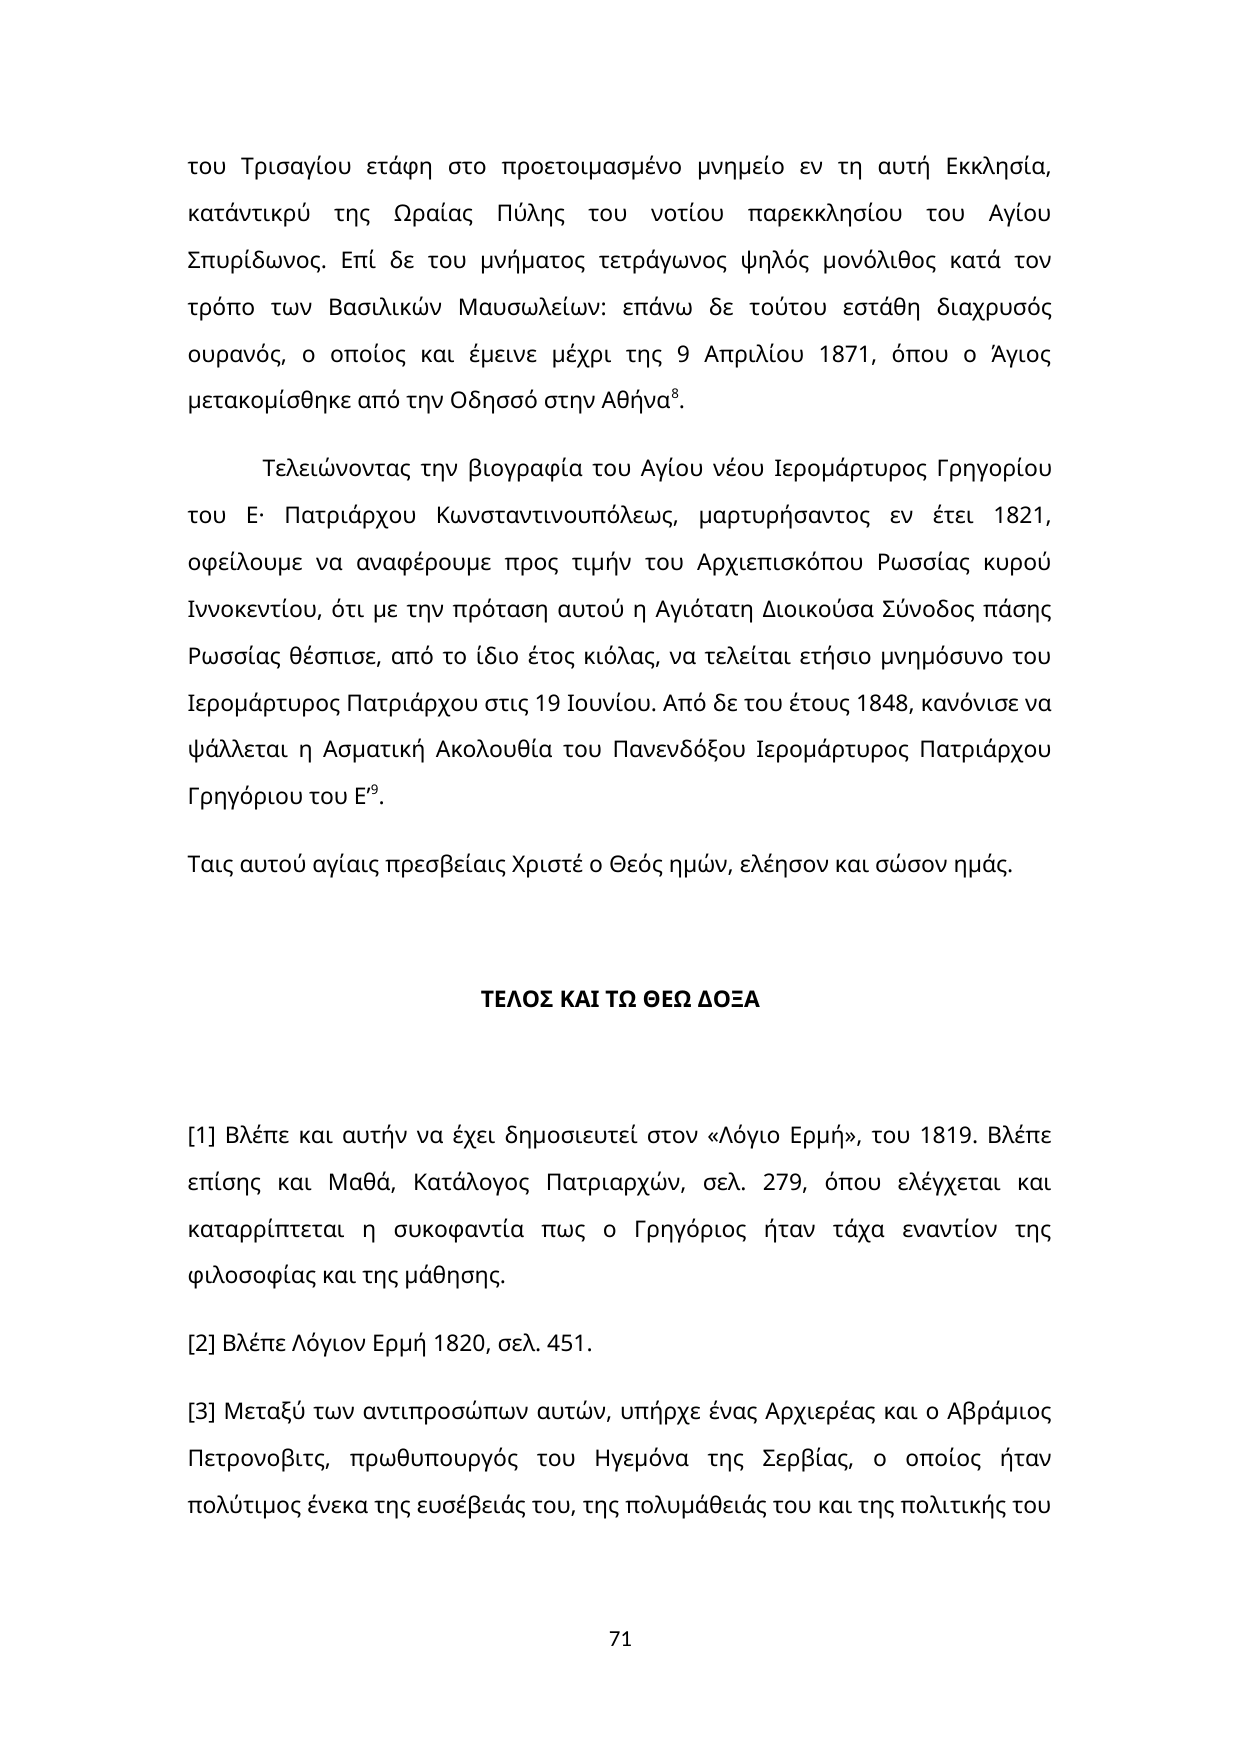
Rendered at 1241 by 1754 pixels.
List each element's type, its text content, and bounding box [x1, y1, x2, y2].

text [187, 1395, 1053, 1520]
text ΤΕΛΟΣ ΚΑΙ ΤΩ ΘΕΩ ΔΟΞΑ [187, 983, 1053, 1014]
text [2] Βλέπε Λόγιον Ερμή 1820, σελ. 451. [187, 1327, 1053, 1358]
text Ταις αυτού αγίαις πρεσβείαις Χριστέ ο Θεός ημών, ελέησον και σώσον ημάς. [187, 848, 1053, 879]
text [187, 150, 1053, 416]
text [1] Βλέπε και αυτήν να έχει δημοσιευτεί στον «Λόγιο Ερμή», του 1819. Βλέπε επίσης και Μαθά, Κατάλογος Πατριαρχών, σελ. 279, όπου ελέγχεται και καταρρίπτεται η συκοφαντία πως ο Γρηγόριος ήταν τάχα εναντίον της φιλοσοφίας και της μάθησης. [187, 1119, 1053, 1291]
text Τελειώνοντας την βιογραφία του Αγίου νέου Ιερομάρτυρος Γρηγορίου του Ε· Πατριάρχου Κωνσταντινουπόλεως, μαρτυρήσαντος εν έτει 1821, οφείλουμε να αναφέρουμε προς τιμήν του Αρχιεπισκόπου Ρωσσίας κυρού Ιννοκεντίου, ότι με την πρόταση αυτού η Αγιότατη Διοικούσα Σύνοδος πάσης Ρωσσίας θέσπισε, από το ίδιο έτος κιόλας, να τελείται ετήσιο μνημόσυνο του Ιερομάρτυρος Πατριάρχου στις 19 Ιουνίου. Από δε του έτους 1848, κανόνισε να ψάλλεται η Ασματική Ακολουθία του Πανενδόξου Ιερομάρτυρος Πατριάρχου Γρηγόριου του Ε’9. [187, 452, 1053, 811]
